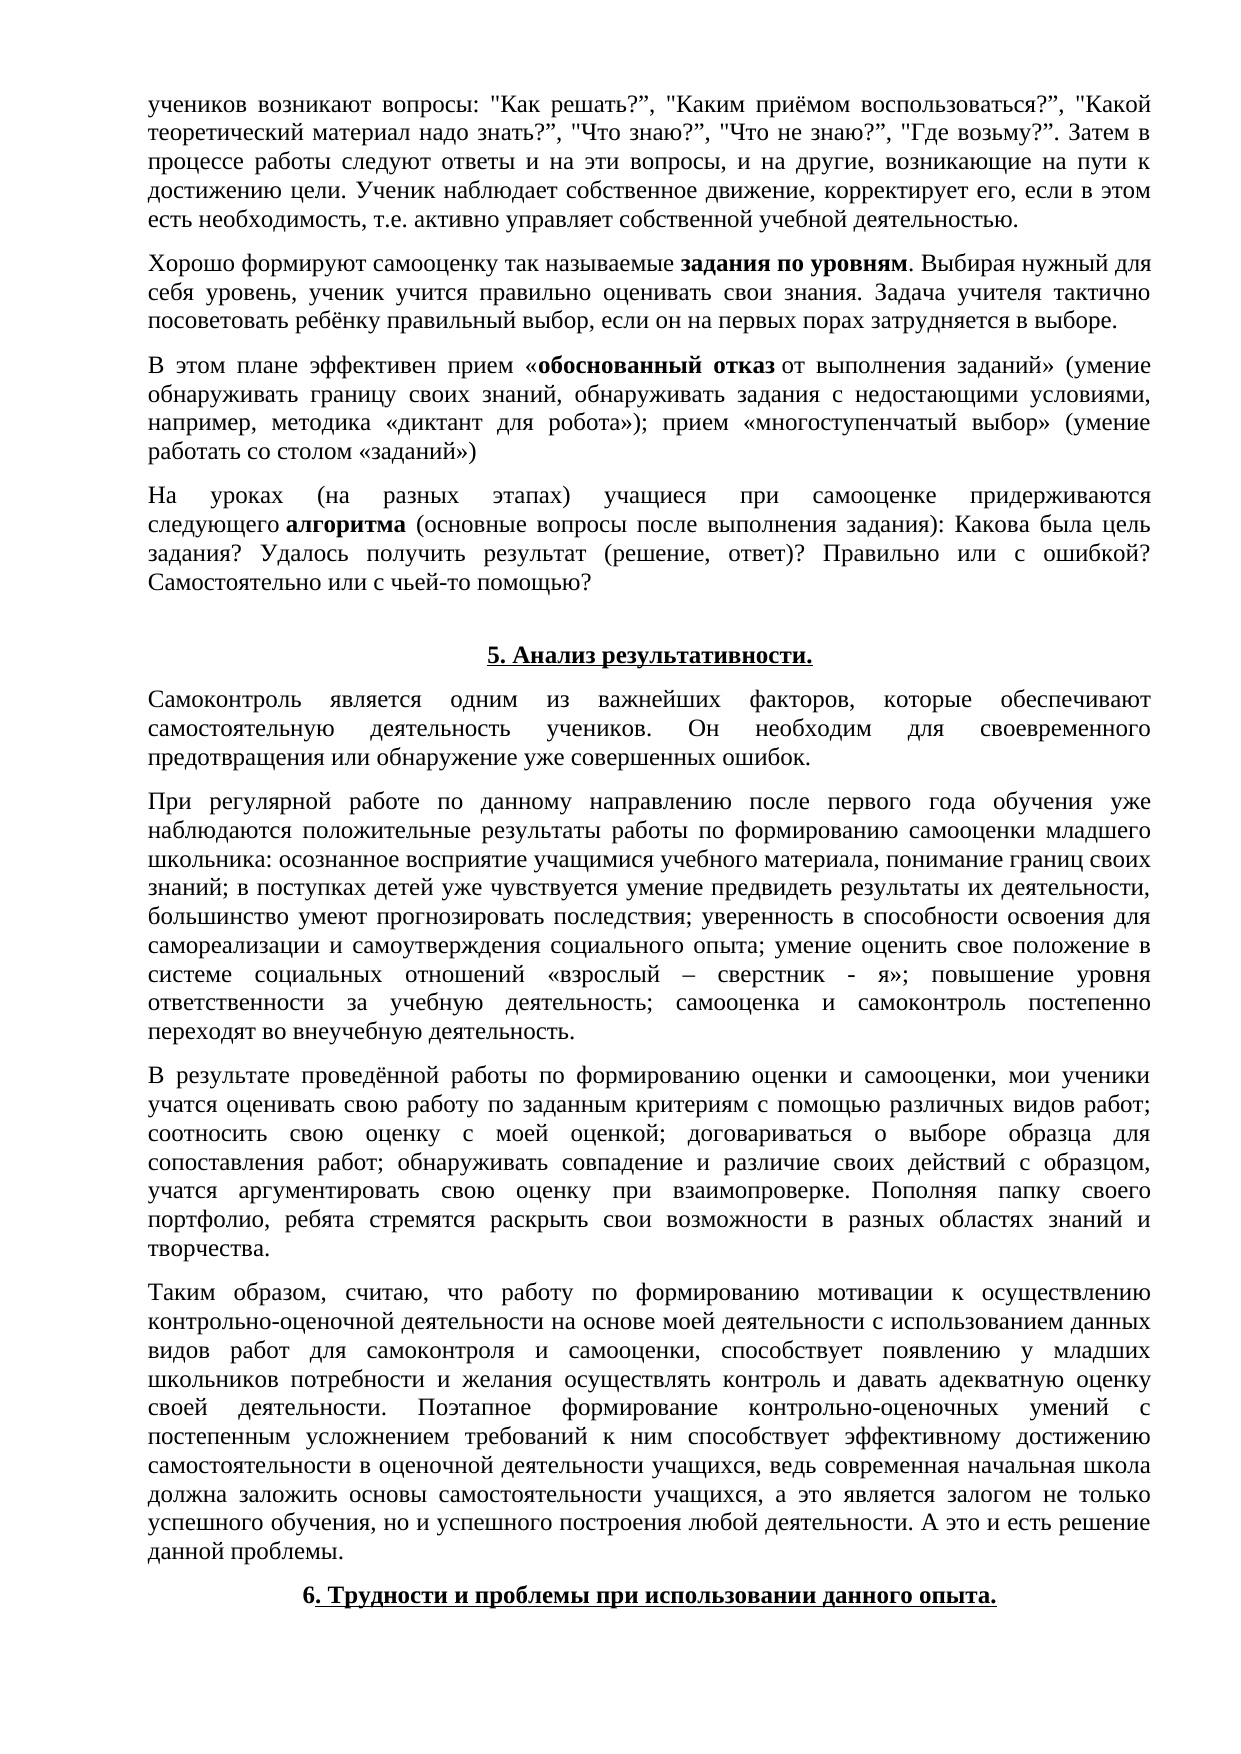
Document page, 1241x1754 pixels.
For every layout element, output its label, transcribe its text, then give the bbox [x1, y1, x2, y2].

text На уроках (на разных этапах) учащиеся при самооценке придерживаются следующего алгоритма (основные вопросы после выполнения задания): Какова была цель задания? Удалось получить результат (решение, ответ)? Правильно или с ошибкой? Самостоятельно или с чьей-то помощью? [148, 481, 1152, 596]
text В результате проведённой работы по формированию оценки и самооценки, мои ученики учатся оценивать свою работу по заданным критериям с помощью различных видов работ; соотносить свою оценку с моей оценкой; договариваться о выборе образца для сопоставления работ; обнаруживать совпадение и различие своих действий с образцом, учатся аргументировать свою оценку при взаимопроверке. Пополняя папку своего портфолио, ребята стремятся раскрыть свои возможности в разных областях знаний и творчества. [148, 1061, 1152, 1262]
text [148, 89, 1152, 232]
text 6. Трудности и проблемы при использовании данного опыта. [148, 1581, 1152, 1609]
text 5. Анализ результативности. [148, 611, 1152, 669]
text При регулярной работе по данному направлению после первого года обучения уже наблюдаются положительные результаты работы по формированию самооценки младшего школьника: осознанное восприятие учащимися учебного материала, понимание границ своих знаний; в поступках детей уже чувствуется умение предвидеть результаты их деятельности, большинство умеют прогнозировать последствия; уверенность в способности освоения для самореализации и самоутверждения социального опыта; умение оценить свое положение в системе социальных отношений «взрослый – сверстник - я»; повышение уровня ответственности за учебную деятельность; самооценка и самоконтроль постепенно переходят во внеучебную деятельность. [148, 786, 1152, 1045]
text Таким образом, считаю, что работу по формированию мотивации к осуществлению контрольно-оценочной деятельности на основе моей деятельности с использованием данных видов работ для самоконтроля и самооценки, способствует появлению у младших школьников потребности и желания осуществлять контроль и давать адекватную оценку своей деятельности. Поэтапное формирование контрольно-оценочных умений с постепенным усложнением требований к ним способствует эффективному достижению самостоятельности в оценочной деятельности учащихся, ведь современная начальная школа должна заложить основы самостоятельности учащихся, а это является залогом не только успешного обучения, но и успешного построения любой деятельности. А это и есть решение данной проблемы. [148, 1277, 1152, 1565]
text В этом плане эффективен прием «обоснованный отказ от выполнения заданий» (умение обнаруживать границу своих знаний, обнаруживать задания с недостающими условиями, например, методика «диктант для робота»); прием «многоступенчатый выбор» (умение работать со столом «заданий») [148, 350, 1152, 465]
text Хорошо формируют самооценку так называемые задания по уровням. Выбирая нужный для себя уровень, ученик учится правильно оценивать свои знания. Задача учителя тактично посоветовать ребёнку правильный выбор, если он на первых порах затрудняется в выборе. [148, 248, 1152, 334]
text Самоконтроль является одним из важнейших факторов, которые обеспечивают самостоятельную деятельность учеников. Он необходим для своевременного предотвращения или обнаружение уже совершенных ошибок. [148, 684, 1152, 771]
